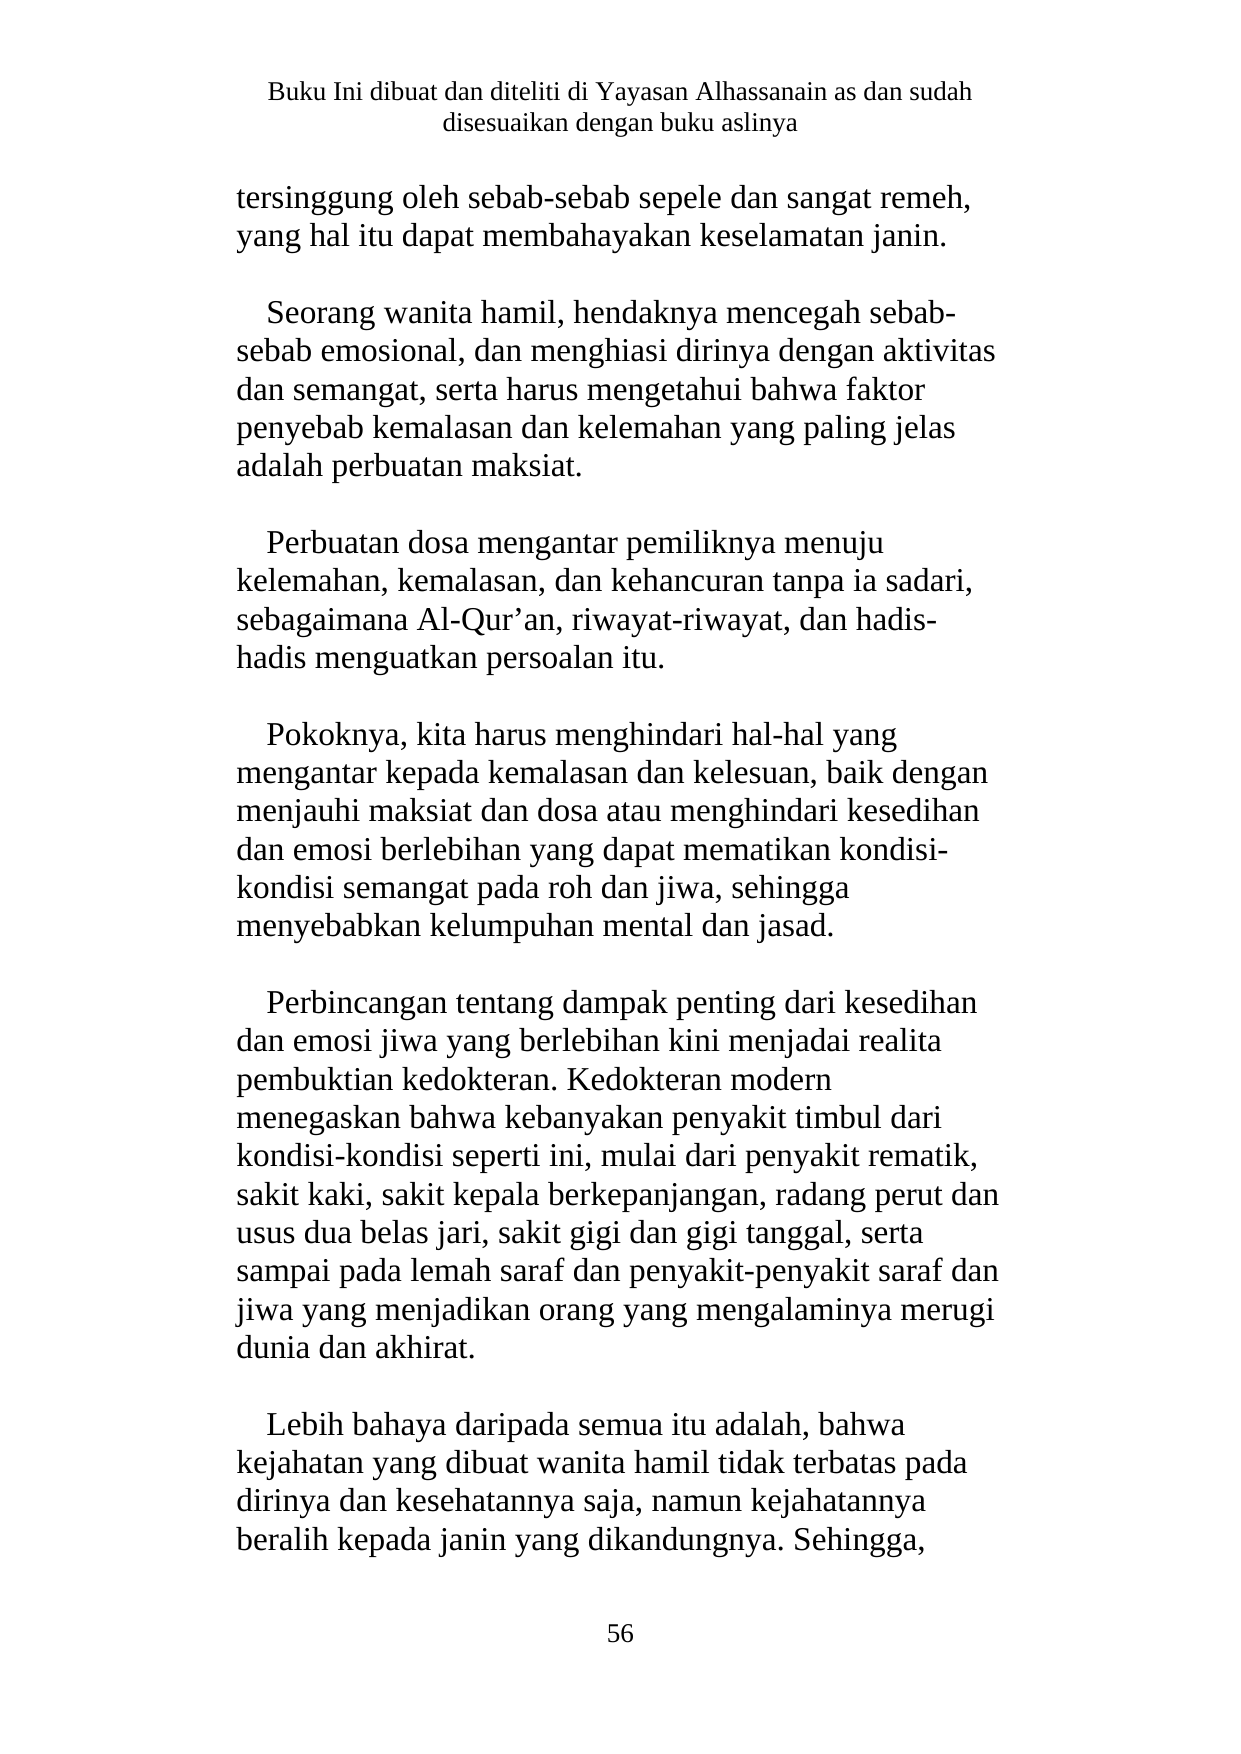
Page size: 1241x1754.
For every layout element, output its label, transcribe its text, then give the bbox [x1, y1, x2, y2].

text Perbuatan dosa mengantar pemiliknya menuju kelemahan, kemalasan, dan kehancuran tanpa ia sadari, sebagaimana Al-Qur’an, riwayat-riwayat, dan hadis-hadis menguatkan persoalan itu. [236, 522, 1004, 676]
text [236, 177, 1004, 254]
text Pokoknya, kita harus menghindari hal-hal yang mengantar kepada kemalasan dan kelesuan, baik dengan menjauhi maksiat dan dosa atau menghindari kesedihan dan emosi berlebihan yang dapat mematikan kondisi-kondisi semangat pada roh dan jiwa, sehingga menyebabkan kelumpuhan mental dan jasad. [236, 714, 1004, 944]
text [236, 1404, 1004, 1557]
text Seorang wanita hamil, hendaknya mencegah sebab-sebab emosional, dan menghiasi dirinya dengan aktivitas dan semangat, serta harus mengetahui bahwa faktor penyebab kemalasan dan kelemahan yang paling jelas adalah perbuatan maksiat. [236, 292, 1004, 484]
text Perbincangan tentang dampak penting dari kesedihan dan emosi jiwa yang berlebihan kini menjadai realita pembuktian kedokteran. Kedokteran modern menegaskan bahwa kebanyakan penyakit timbul dari kondisi-kondisi seperti ini, mulai dari penyakit rematik, sakit kaki, sakit kepala berkepanjangan, radang perut dan usus dua belas jari, sakit gigi dan gigi tanggal, serta sampai pada lemah saraf dan penyakit-penyakit saraf dan jiwa yang menjadikan orang yang mengalaminya merugi dunia dan akhirat. [236, 982, 1004, 1366]
